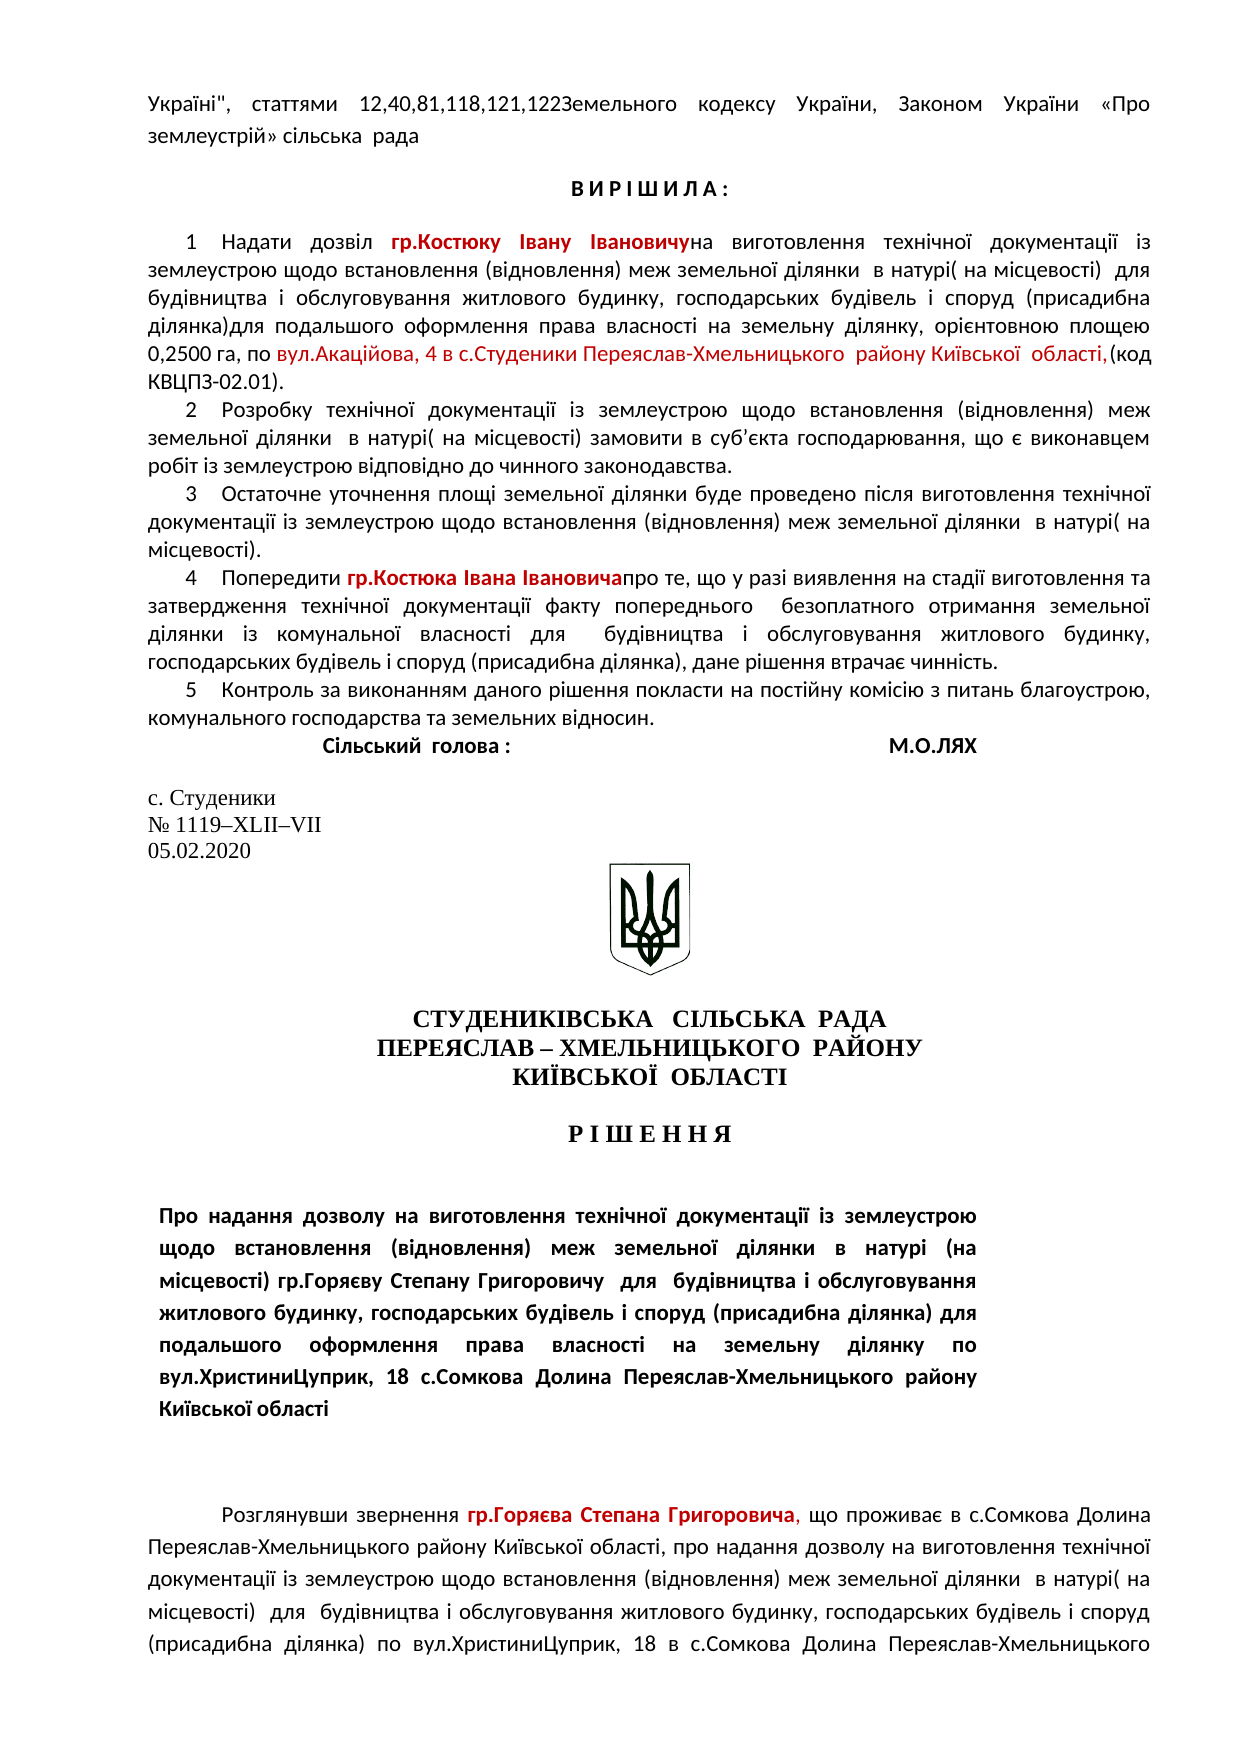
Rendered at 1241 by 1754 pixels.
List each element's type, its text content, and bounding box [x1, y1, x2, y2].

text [148, 1500, 1152, 1657]
list Попередити гр.Костюка Івана Івановичапро те, що у разі виявлення на стадії виготовлення та затвердження технічної документації факту попереднього безоплатного отримання земельної ділянки із комунальної власності для будівництва і обслуговування житлового будинку, господарських будівель і споруд (присадибна ділянка), дане рішення втрачає чинність. [148, 563, 1152, 675]
text Сільський голова : М.О.ЛЯХ [148, 731, 1152, 759]
text Р І Ш Е Н Н Я [148, 1119, 1152, 1148]
text № 1119–XLІІ–VІІ [148, 811, 1152, 837]
text СТУДЕНИКІВСЬКА СІЛЬСЬКА РАДА [148, 1004, 1152, 1033]
text ПЕРЕЯСЛАВ – ХМЕЛЬНИЦЬКОГО РАЙОНУ [148, 1033, 1152, 1062]
text 05.02.2020 [148, 837, 1152, 863]
text с. Студеники [148, 784, 1152, 811]
list Надати дозвіл гр.Костюку Івану Івановичуна виготовлення технічної документації із землеустрою щодо встановлення (відновлення) меж земельної ділянки в натурі( на місцевості) для будівництва і обслуговування житлового будинку, господарських будівель і споруд (присадибна ділянка)для подальшого оформлення права власності на земельну ділянку, орієнтовною площею 0,2500 га, по вул.Акаційова, 4 в с.Студеники Переяслав-Хмельницького району Київської області,(код КВЦПЗ-02.01). [148, 227, 1152, 395]
text В И Р І Ш И Л А : [148, 174, 1152, 202]
picture [609, 863, 691, 976]
text КИЇВСЬКОЇ ОБЛАСТІ [148, 1062, 1152, 1091]
table_header Про надання дозволу на виготовлення технічної документації із землеустрою щодо встановлення (відновлення) меж земельної ділянки в натурі (на місцевості) гр.Горяєву Степану Григоровичу для будівництва і обслуговування житлового будинку, господарських будівель і споруд (присадибна ділянка) для подальшого оформлення права власності на земельну ділянку по вул.ХристиниЦуприк, 18 с.Сомкова Долина Переяслав-Хмельницького району Київської області [148, 1201, 989, 1447]
list Остаточне уточнення площі земельної ділянки буде проведено після виготовлення технічної документації із землеустрою щодо встановлення (відновлення) меж земельної ділянки в натурі( на місцевості). [148, 479, 1152, 563]
list Контроль за виконанням даного рішення покласти на постійну комісію з питань благоустрою, комунального господарства та земельних відносин. [148, 675, 1152, 731]
list Розробку технічної документації із землеустрою щодо встановлення (відновлення) меж земельної ділянки в натурі( на місцевості) замовити в суб’єкта господарювання, що є виконавцем робіт із землеустрою відповідно до чинного законодавства. [148, 395, 1152, 479]
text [148, 89, 1152, 149]
